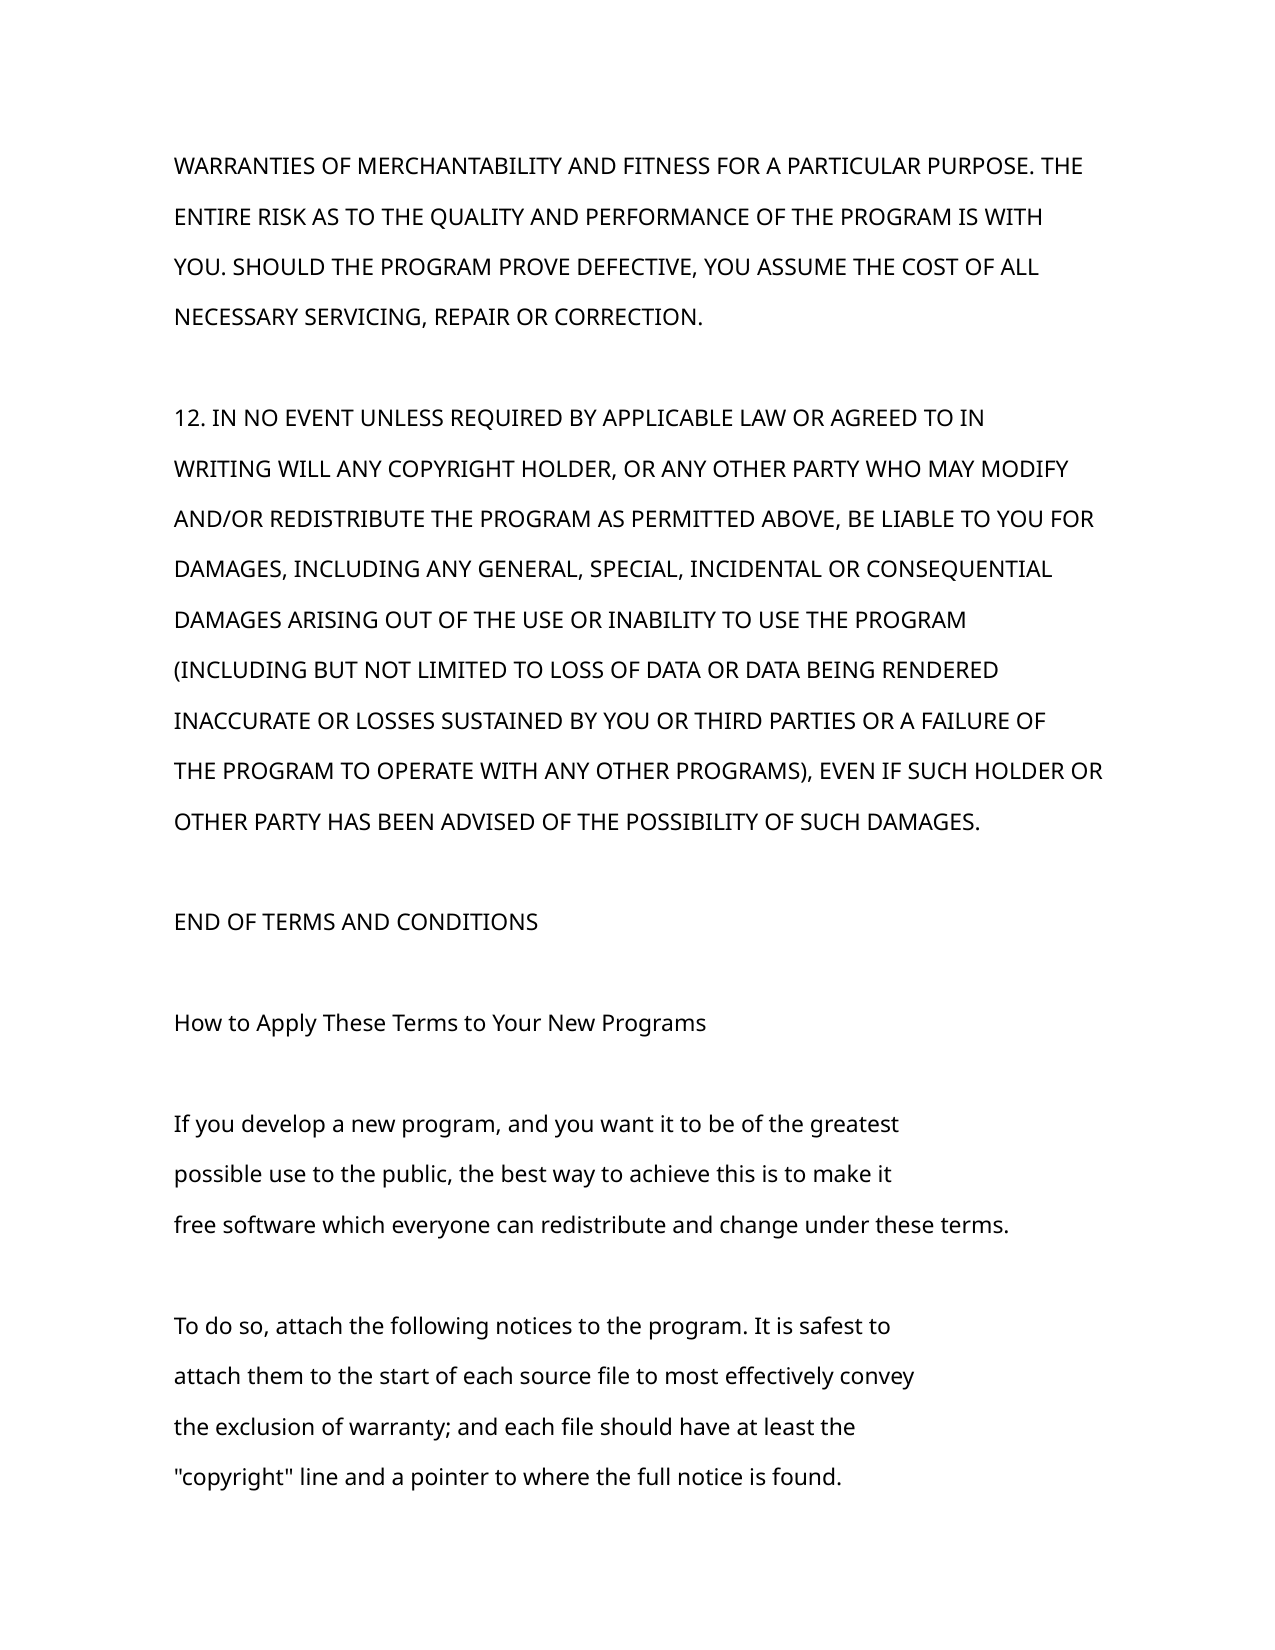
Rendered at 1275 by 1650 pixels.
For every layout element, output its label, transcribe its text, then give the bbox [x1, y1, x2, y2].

text 12. IN NO EVENT UNLESS REQUIRED BY APPLICABLE LAW OR AGREED TO IN [150, 402, 1125, 433]
text (INCLUDING BUT NOT LIMITED TO LOSS OF DATA OR DATA BEING RENDERED [150, 654, 1125, 685]
text WRITING WILL ANY COPYRIGHT HOLDER, OR ANY OTHER PARTY WHO MAY MODIFY [150, 452, 1125, 484]
text ENTIRE RISK AS TO THE QUALITY AND PERFORMANCE OF THE PROGRAM IS WITH [150, 200, 1125, 232]
text DAMAGES ARISING OUT OF THE USE OR INABILITY TO USE THE PROGRAM [150, 604, 1125, 635]
text INACCURATE OR LOSSES SUSTAINED BY YOU OR THIRD PARTIES OR A FAILURE OF [150, 704, 1125, 736]
text If you develop a new program, and you want it to be of the greatest [150, 1108, 1125, 1139]
text NECESSARY SERVICING, REPAIR OR CORRECTION. [150, 301, 1125, 332]
text AND/OR REDISTRIBUTE THE PROGRAM AS PERMITTED ABOVE, BE LIABLE TO YOU FOR [150, 503, 1125, 534]
text THE PROGRAM TO OPERATE WITH ANY OTHER PROGRAMS), EVEN IF SUCH HOLDER OR [150, 755, 1125, 786]
text possible use to the public, the best way to achieve this is to make it [150, 1158, 1125, 1189]
text To do so, attach the following notices to the program. It is safest to [150, 1309, 1125, 1341]
text WARRANTIES OF MERCHANTABILITY AND FITNESS FOR A PARTICULAR PURPOSE. THE [150, 150, 1125, 181]
text attach them to the start of each source file to most effectively convey [150, 1360, 1125, 1391]
text END OF TERMS AND CONDITIONS [150, 906, 1125, 937]
text free software which everyone can redistribute and change under these terms. [150, 1209, 1125, 1240]
text the exclusion of warranty; and each file should have at least the [150, 1410, 1125, 1442]
text DAMAGES, INCLUDING ANY GENERAL, SPECIAL, INCIDENTAL OR CONSEQUENTIAL [150, 553, 1125, 584]
text OTHER PARTY HAS BEEN ADVISED OF THE POSSIBILITY OF SUCH DAMAGES. [150, 805, 1125, 837]
text "copyright" line and a pointer to where the full notice is found. [150, 1461, 1125, 1492]
text YOU. SHOULD THE PROGRAM PROVE DEFECTIVE, YOU ASSUME THE COST OF ALL [150, 251, 1125, 282]
text How to Apply These Terms to Your New Programs [150, 1007, 1125, 1038]
